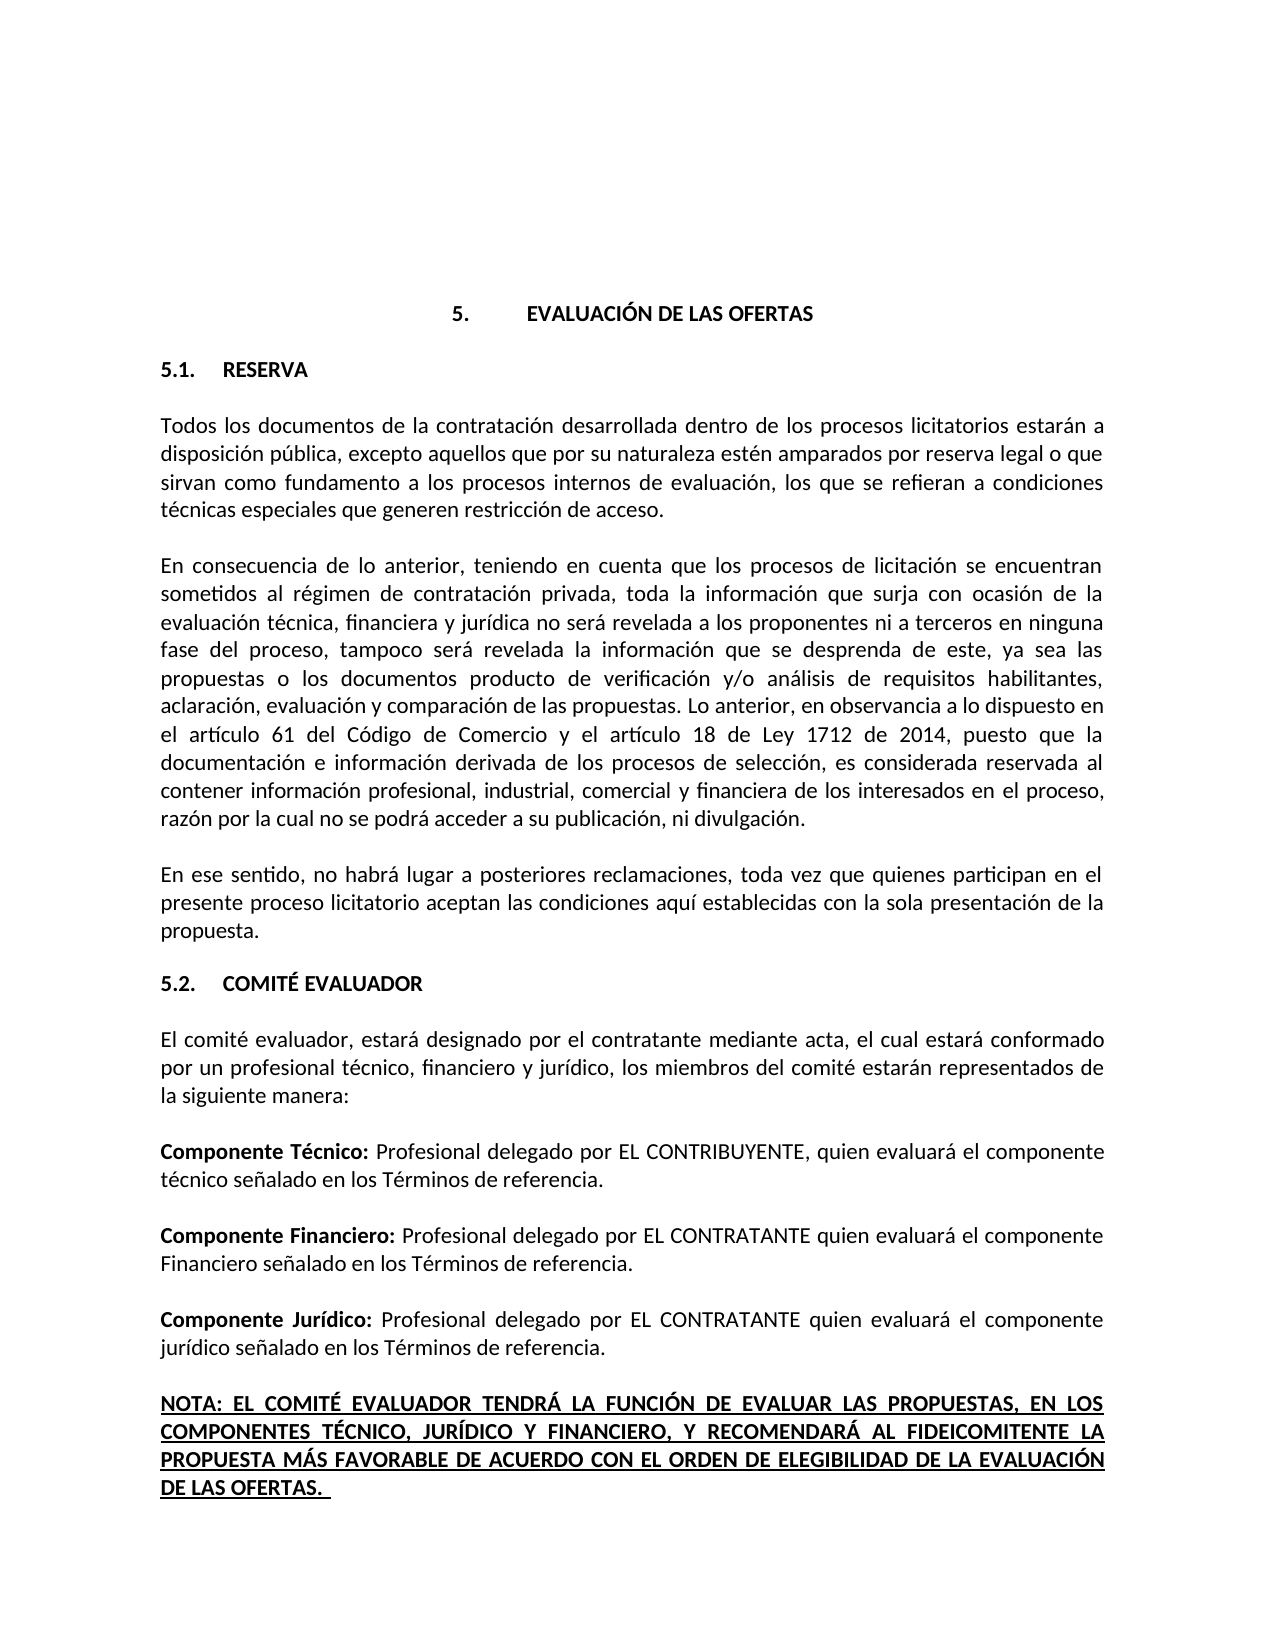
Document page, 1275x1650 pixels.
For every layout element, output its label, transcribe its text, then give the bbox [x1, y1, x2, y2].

text NOTA: EL COMITÉ EVALUADOR TENDRÁ LA FUNCIÓN DE EVALUAR LAS PROPUESTAS, EN LOS COMPONENTES TÉCNICO, JURÍDICO Y FINANCIERO, Y RECOMENDARÁ AL FIDEICOMITENTE LA PROPUESTA MÁS FAVORABLE DE ACUERDO CON EL ORDEN DE ELEGIBILIDAD DE LA EVALUACIÓN DE LAS OFERTAS. [160, 1471, 1105, 1501]
text Componente Jurídico: Profesional delegado por EL CONTRATANTE quien evaluará el componente jurídico señalado en los Términos de referencia. [160, 1305, 1105, 1361]
text Todos los documentos de la contratación desarrollada dentro de los procesos licitatorios estarán a disposición pública, excepto aquellos que por su naturaleza estén amparados por reserva legal o que sirvan como fundamento a los procesos internos de evaluación, los que se refieran a condiciones técnicas especiales que generen restricción de acceso. [160, 412, 1105, 524]
subtitle EVALUACIÓN DE LAS OFERTAS [148, 299, 1117, 327]
text En ese sentido, no habrá lugar a posteriores reclamaciones, toda vez que quienes participan en el presente proceso licitatorio aceptan las condiciones aquí establecidas con la sola presentación de la propuesta. [160, 860, 1104, 944]
text En consecuencia de lo anterior, teniendo en cuenta que los procesos de licitación se encuentran sometidos al régimen de contratación privada, toda la información que surja con ocasión de la evaluación técnica, financiera y jurídica no será revelada a los proponentes ni a terceros en ninguna fase del proceso, tampoco será revelada la información que se desprenda de este, ya sea las propuestas o los documentos producto de verificación y/o análisis de requisitos habilitantes, aclaración, evaluación y comparación de las propuestas. Lo anterior, en observancia a lo dispuesto en el artículo 61 del Código de Comercio y el artículo 18 de Ley 1712 de 2014, puesto que la documentación e información derivada de los procesos de selección, es considerada reservada al contener información profesional, industrial, comercial y financiera de los interesados en el proceso, razón por la cual no se podrá acceder a su publicación, ni divulgación. [160, 552, 1105, 832]
text NOTA: EL COMITÉ EVALUADOR TENDRÁ LA FUNCIÓN DE EVALUAR LAS PROPUESTAS, EN LOS COMPONENTES TÉCNICO, JURÍDICO Y FINANCIERO, Y RECOMENDARÁ AL FIDEICOMITENTE LA PROPUESTA MÁS FAVORABLE DE ACUERDO CON EL ORDEN DE ELEGIBILIDAD DE LA EVALUACIÓN DE LAS OFERTAS. [160, 1442, 1105, 1469]
subtitle COMITÉ EVALUADOR [160, 969, 1127, 997]
list RESERVA [160, 356, 1127, 383]
text El comité evaluador, estará designado por el contratante mediante acta, el cual estará conformado por un profesional técnico, financiero y jurídico, los miembros del comité estarán representados de la siguiente manera: [160, 1025, 1105, 1109]
text Componente Técnico: Profesional delegado por EL CONTRIBUYENTE, quien evaluará el componente técnico señalado en los Términos de referencia. [160, 1137, 1105, 1193]
text NOTA: EL COMITÉ EVALUADOR TENDRÁ LA FUNCIÓN DE EVALUAR LAS PROPUESTAS, EN LOS COMPONENTES TÉCNICO, JURÍDICO Y FINANCIERO, Y RECOMENDARÁ AL FIDEICOMITENTE LA PROPUESTA MÁS FAVORABLE DE ACUERDO CON EL ORDEN DE ELEGIBILIDAD DE LA EVALUACIÓN DE LAS OFERTAS. [160, 1389, 1105, 1441]
text Componente Financiero: Profesional delegado por EL CONTRATANTE quien evaluará el componente Financiero señalado en los Términos de referencia. [160, 1221, 1105, 1277]
